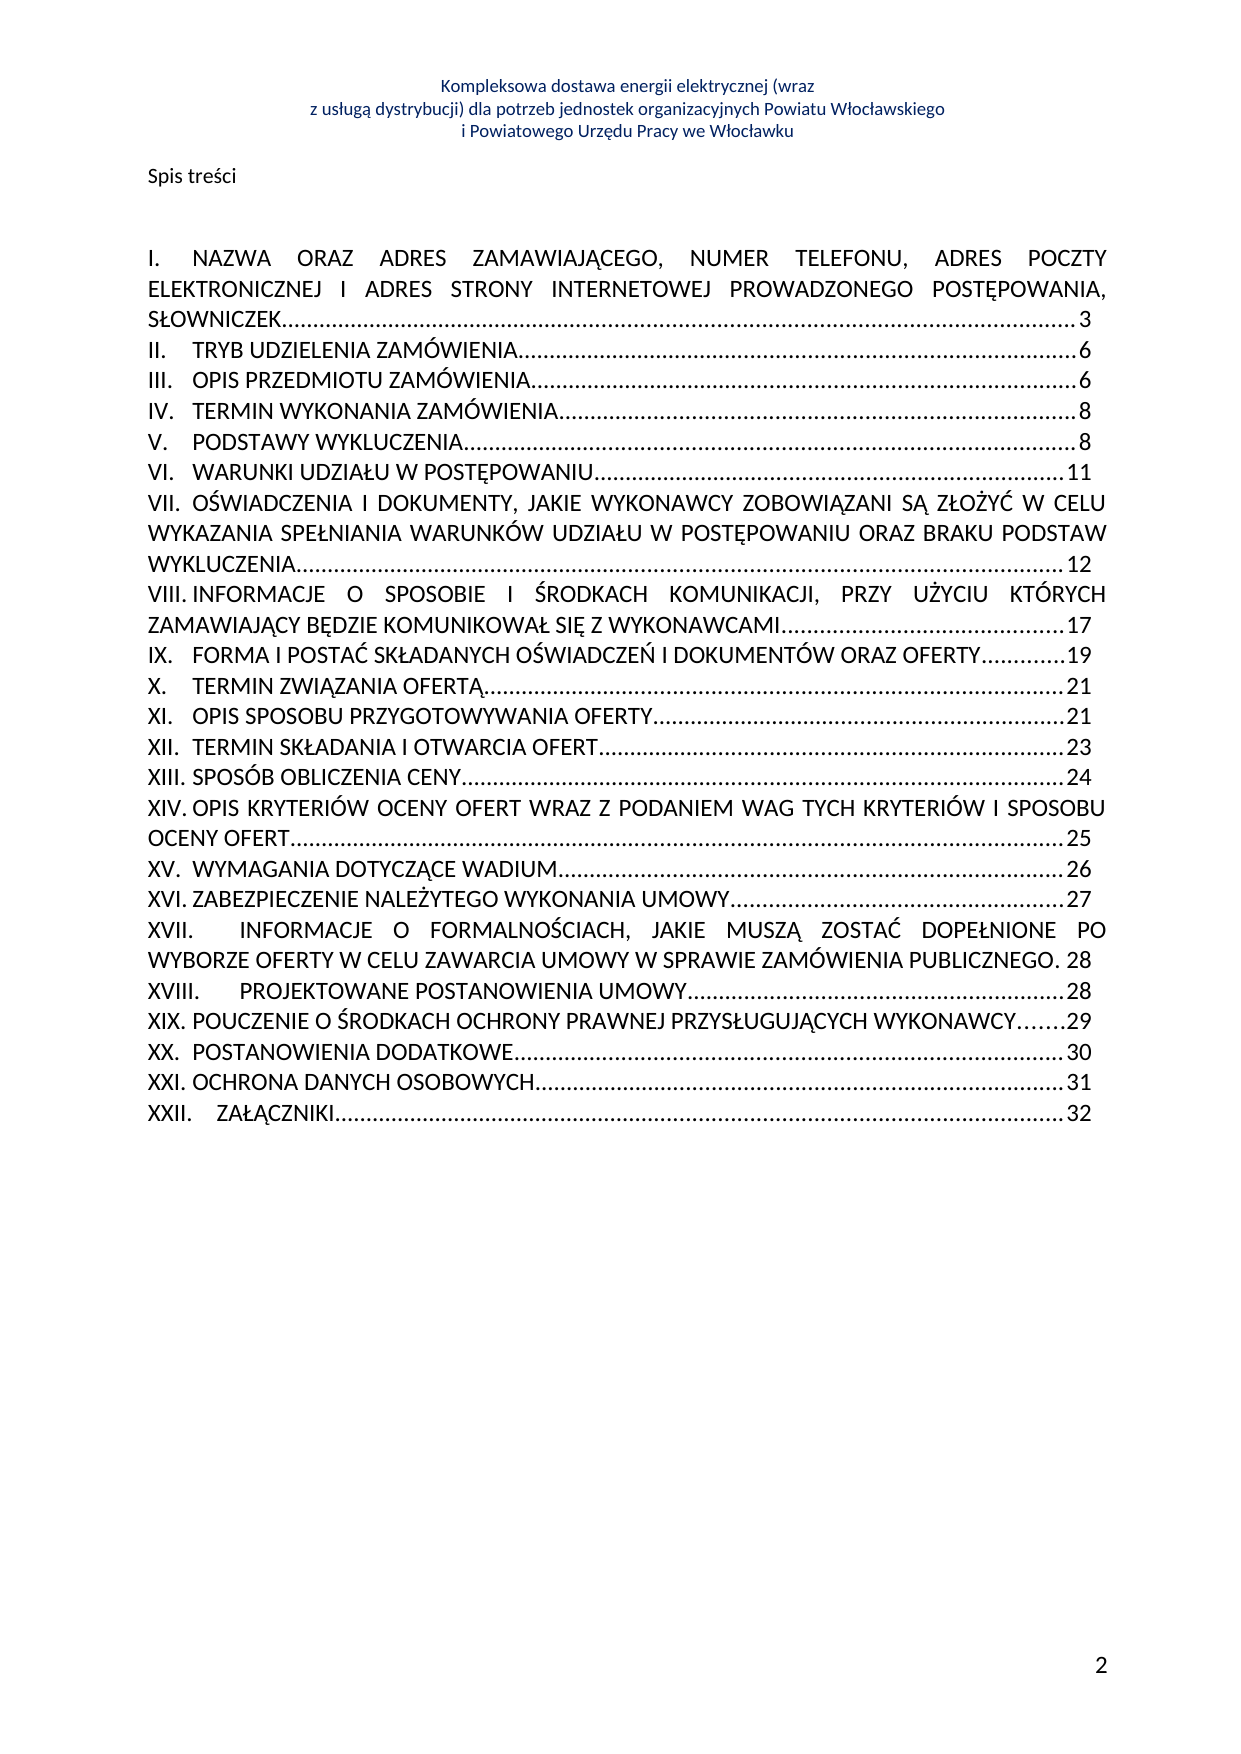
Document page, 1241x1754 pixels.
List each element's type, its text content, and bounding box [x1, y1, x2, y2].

text Spis treści [148, 162, 1107, 189]
